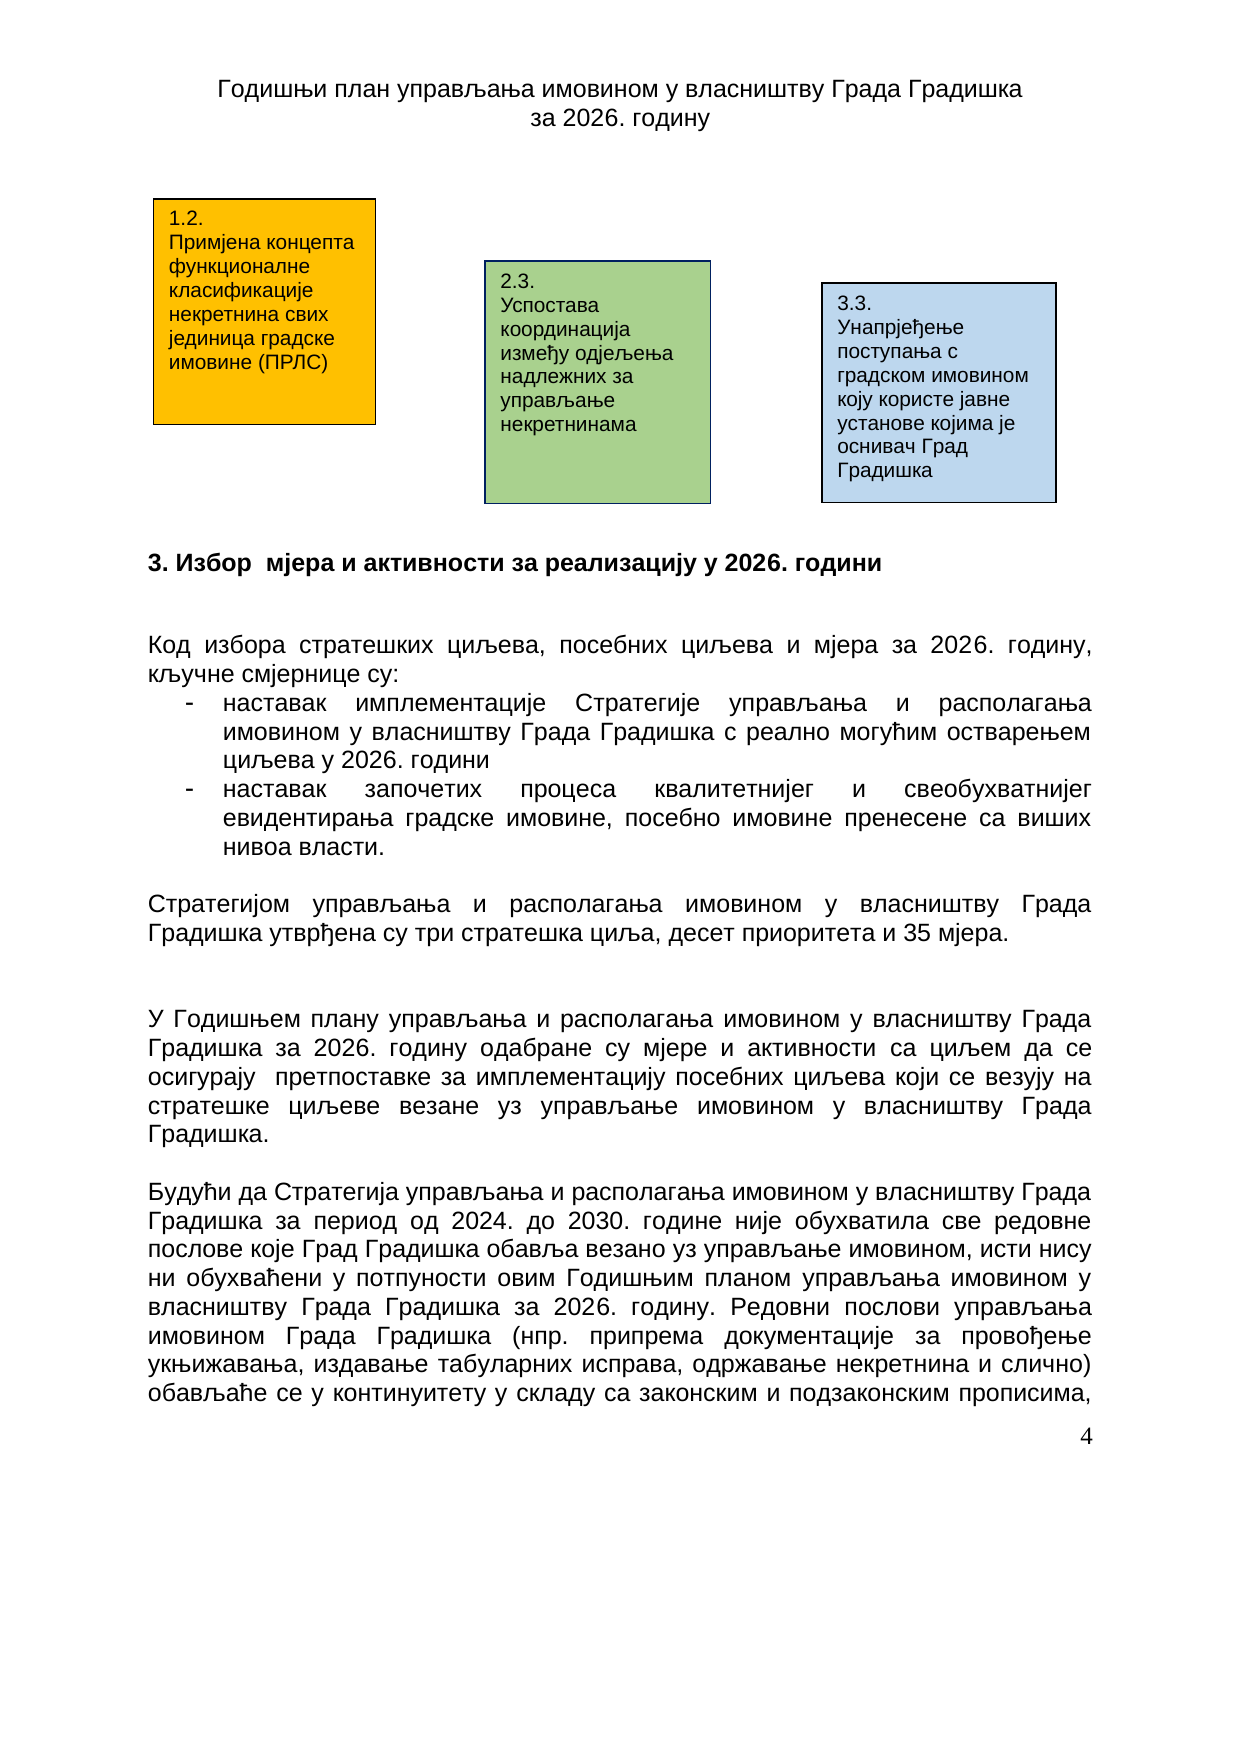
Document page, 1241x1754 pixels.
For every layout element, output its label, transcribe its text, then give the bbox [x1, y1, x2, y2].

text Стратегијом управљања и располагања имовином у власништву Града Градишка утврђена су три стратешка циља, десет приоритета и 35 мјера. [148, 889, 1093, 947]
list наставак имплементације Стратегије управљања и располагања имовином у власништву Града Градишка с реално могућим остварењем циљева у 2026. години [185, 688, 1093, 774]
list наставак започетих процеса квалитетнијег и свеобухватнијег евидентирања градске имовине, посебно имовине пренесене са виших нивоа власти. [185, 774, 1093, 861]
subtitle 3. Избор мјера и активности за реализацију у 2026. години [148, 548, 1093, 577]
text Код избора стратешких циљева, посебних циљева и мјера за 2026. годину, кључне смјернице су: [148, 630, 1093, 688]
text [148, 1177, 1093, 1407]
text У Годишњем плану управљања и располагања имовином у власништву Града Градишка за 2026. годину одабране су мјере и активности са циљем да се осигурају претпоставке за имплементацију посебних циљева који се везују на стратешке циљеве везане уз управљање имовином у власништву Града Градишка. [148, 1004, 1093, 1148]
